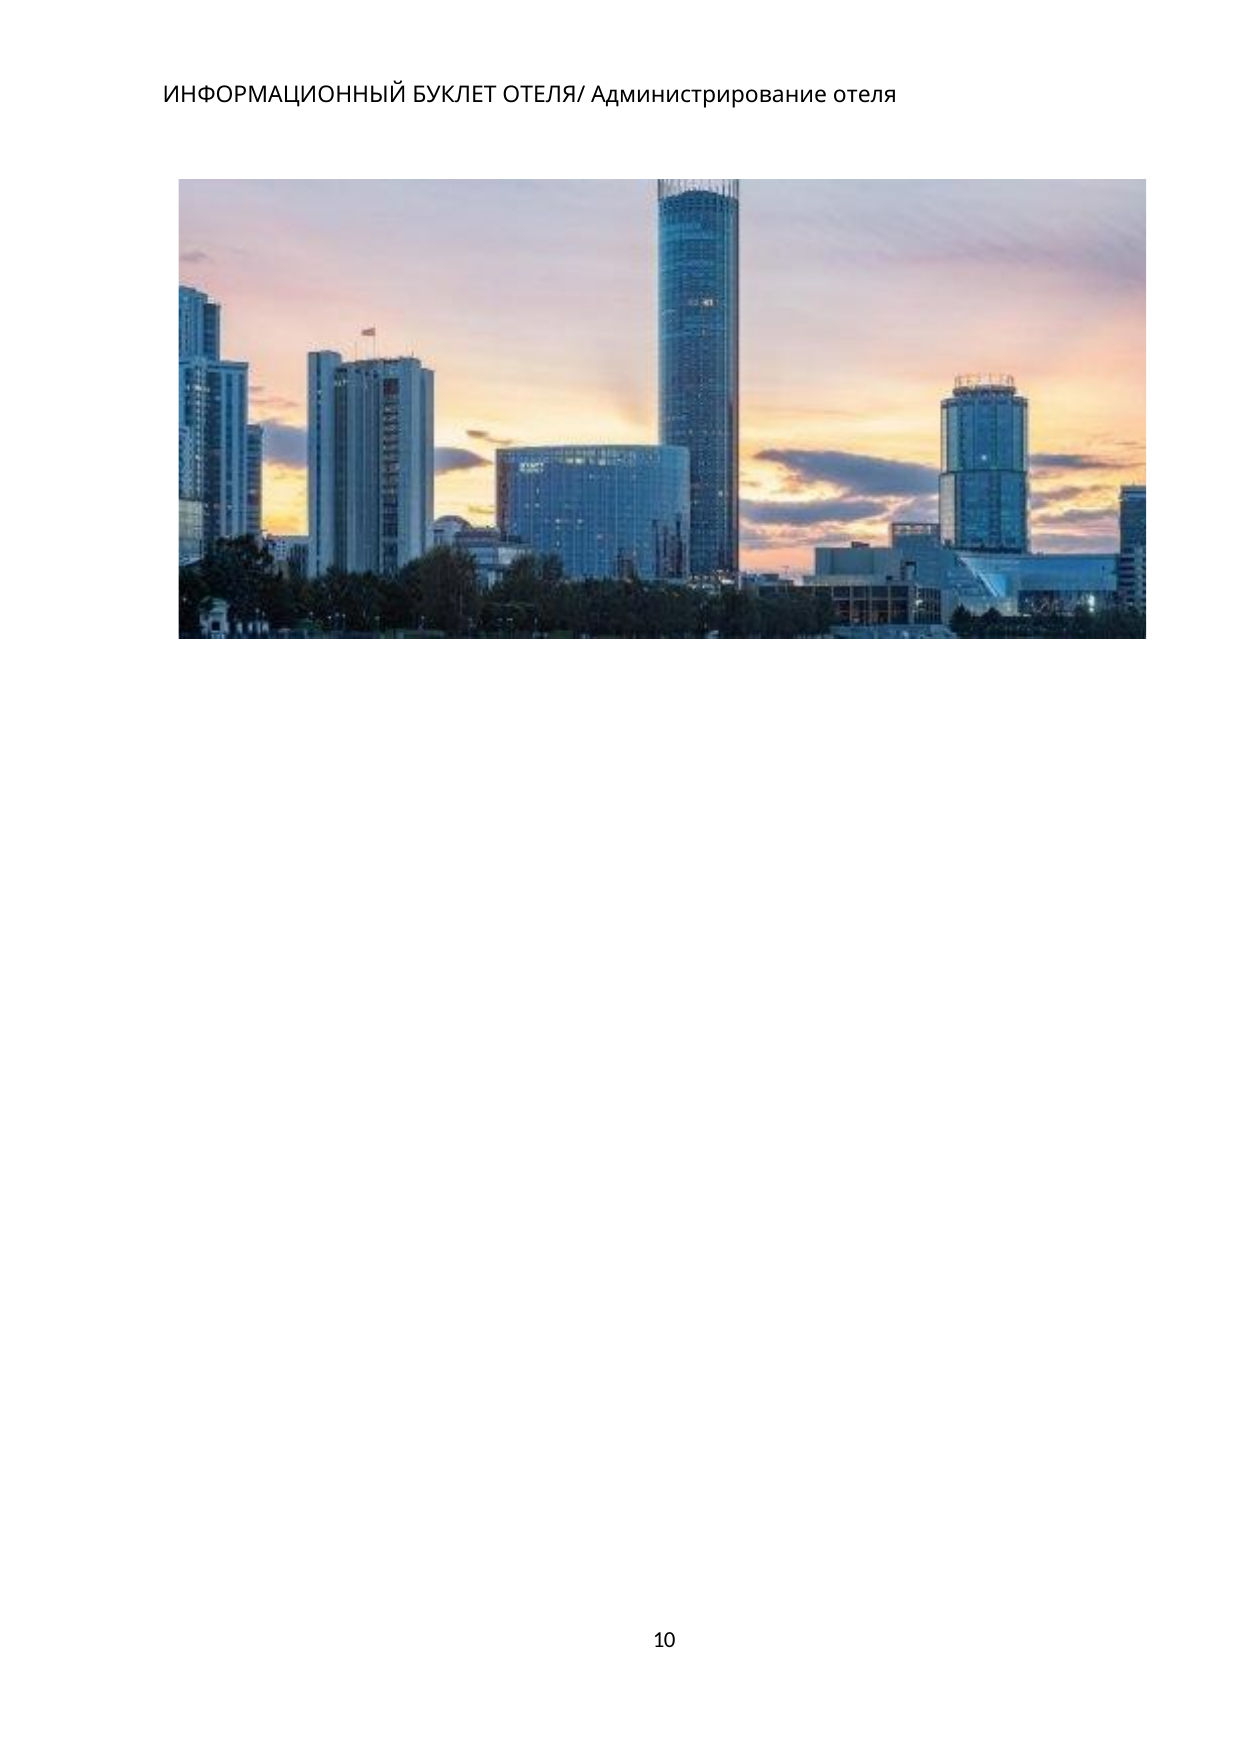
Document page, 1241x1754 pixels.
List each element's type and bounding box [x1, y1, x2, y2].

picture [178, 179, 1147, 639]
